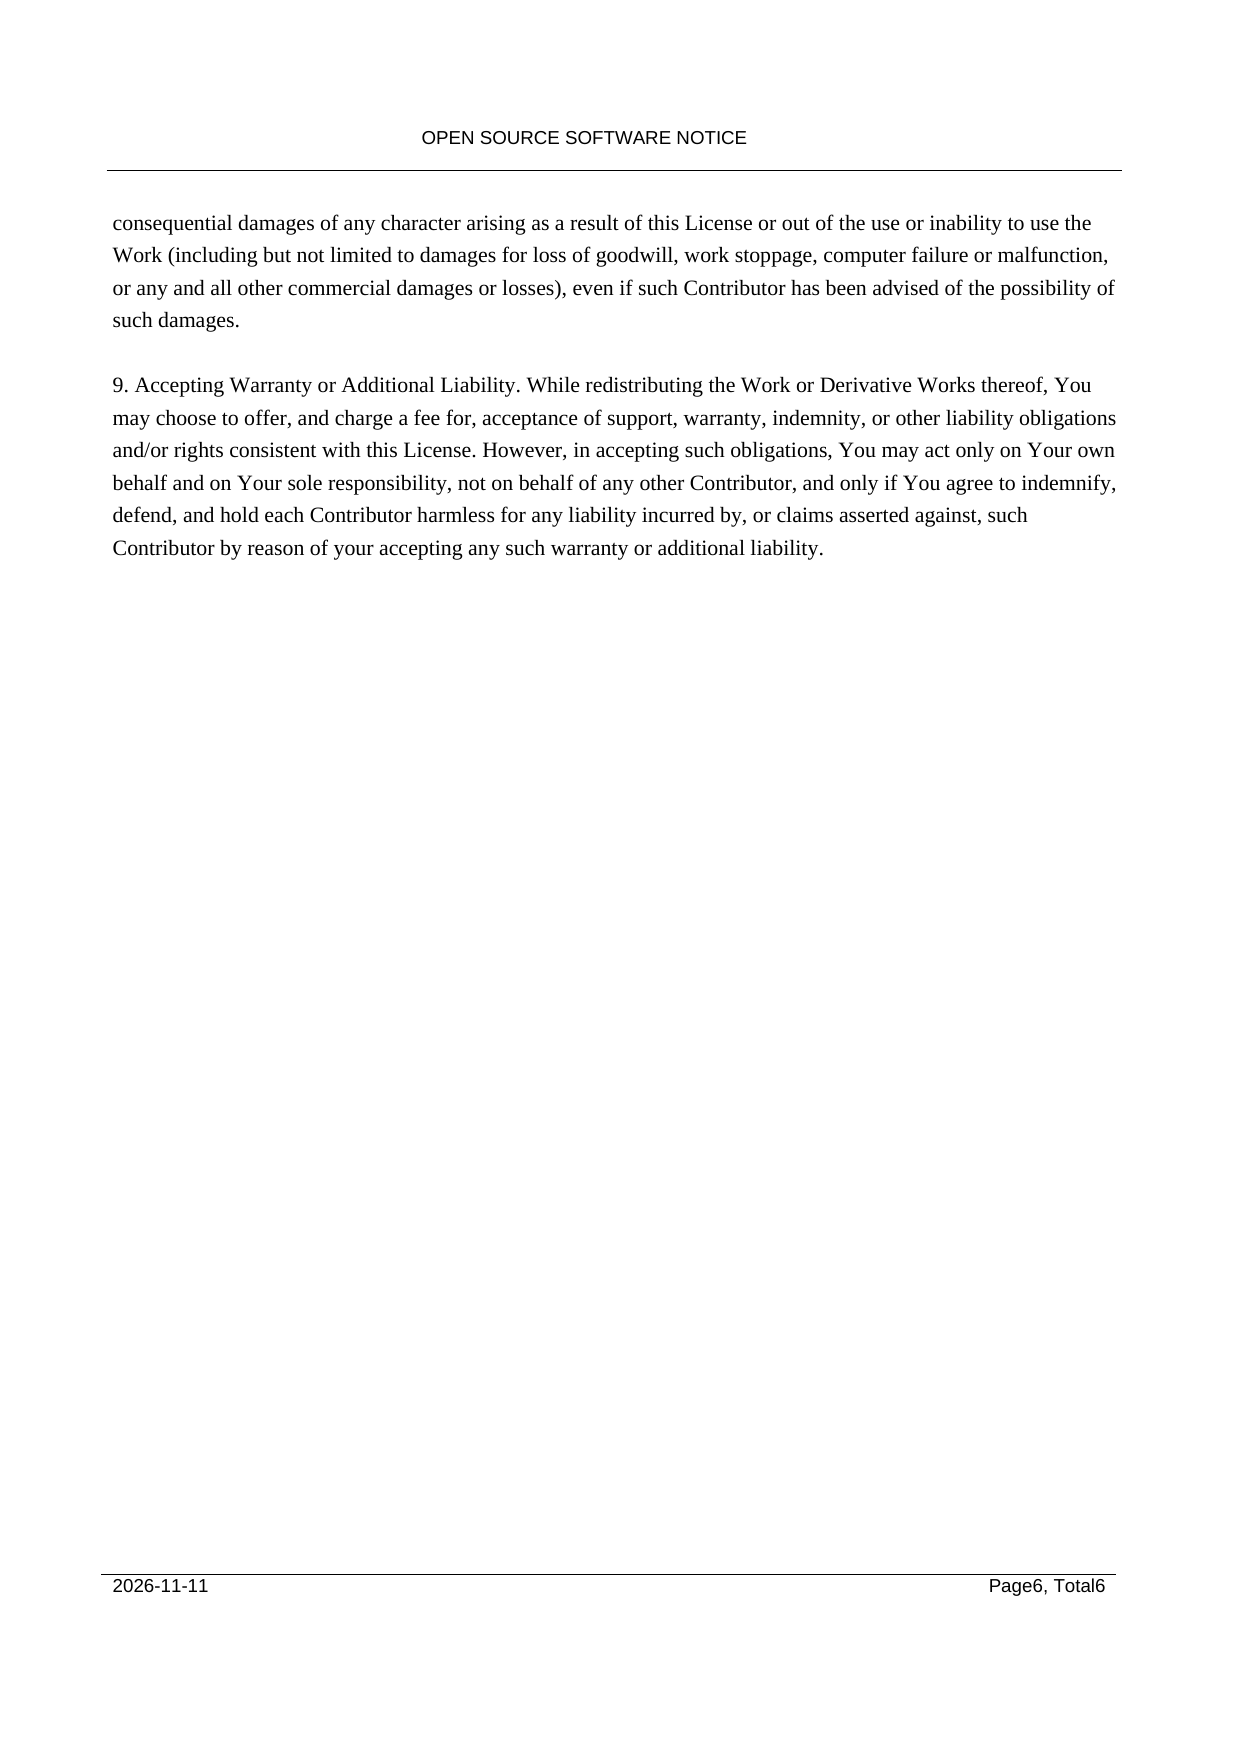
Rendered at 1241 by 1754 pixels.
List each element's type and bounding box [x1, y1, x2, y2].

text [112, 206, 1128, 596]
